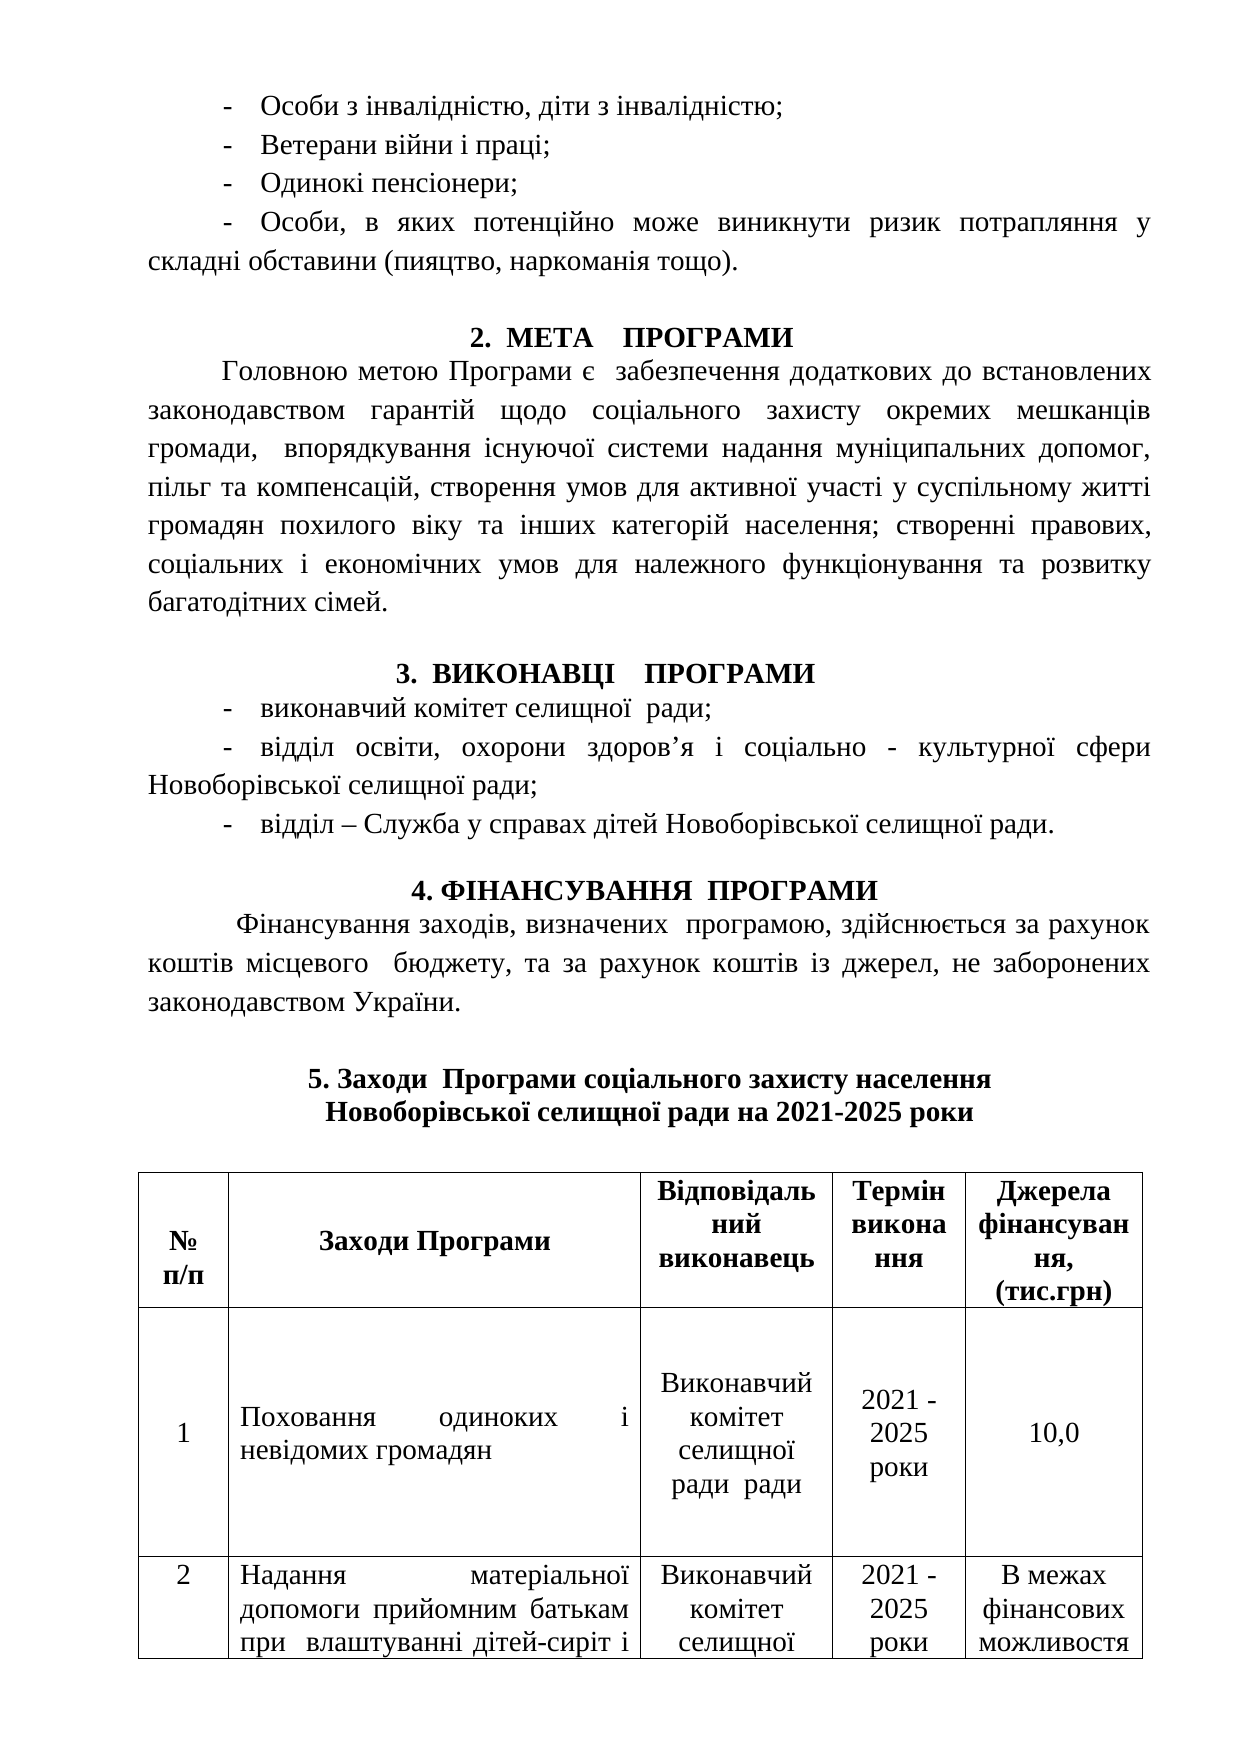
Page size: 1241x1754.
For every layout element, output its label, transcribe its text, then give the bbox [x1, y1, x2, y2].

text 5. Заходи Програми соціального захисту населення [148, 1061, 1152, 1094]
table_cell 2021 -2025 роки [833, 1308, 965, 1556]
table_cell 10,0 [966, 1308, 1142, 1556]
list відділ освіти, охорони здоров’я і соціально - культурної сфери Новоборівської селищної ради; [148, 729, 1152, 801]
table_header Заходи Програми [229, 1173, 640, 1307]
table_header Термін виконання [833, 1173, 965, 1307]
table_cell 2021 -2025 роки [833, 1557, 965, 1658]
text 4. ФІНАНСУВАННЯ ПРОГРАМИ [185, 873, 1152, 907]
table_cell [966, 1557, 1142, 1658]
table_header № п/п [139, 1173, 228, 1307]
list Одинокі пенсіонери; [148, 166, 1152, 199]
table_cell 2 [139, 1557, 228, 1658]
text 2. МЕТА ПРОГРАМИ [185, 320, 1152, 353]
table_cell Поховання одиноких і невідомих громадян [229, 1308, 640, 1556]
list виконавчий комітет селищної ради; [148, 690, 1152, 724]
table_header Джерела фінансування, (тис.грн) [966, 1173, 1142, 1307]
text Головною метою Програми є забезпечення додаткових до встановлених законодавством гарантій щодо соціального захисту окремих мешканців громади, впорядкування існуючої системи надання муніципальних допомог, пільг та компенсацій, створення умов для активної участі у суспільному житті громадян похилого віку та інших категорій населення; створенні правових, соціальних і економічних умов для належного функціонування та розвитку багатодітних сімей. [148, 353, 1152, 618]
text Новоборівської селищної ради на 2021-2025 роки [148, 1094, 1152, 1128]
list відділ – Служба у справах дітей Новоборівської селищної ради. [148, 806, 1152, 839]
list Особи, в яких потенційно може виникнути ризик потрапляння у складні обставини (пияцтво, наркоманія тощо). [148, 204, 1152, 276]
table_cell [229, 1557, 640, 1658]
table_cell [641, 1557, 832, 1658]
table_cell Виконавчий комітет селищної ради ради [641, 1308, 832, 1556]
table_header Відповідальний виконавець [641, 1173, 832, 1307]
list Ветерани війни і праці; [148, 127, 1152, 161]
list Особи з інвалідністю, діти з інвалідністю; [148, 88, 1152, 122]
table_cell 1 [139, 1308, 228, 1556]
list Фінансування заходів, визначених програмою, здійснюється за рахунок коштів місцевого бюджету, та за рахунок коштів із джерел, не заборонених законодавством України. [148, 907, 1152, 1017]
text 3. ВИКОНАВЦІ ПРОГРАМИ [148, 657, 1152, 690]
